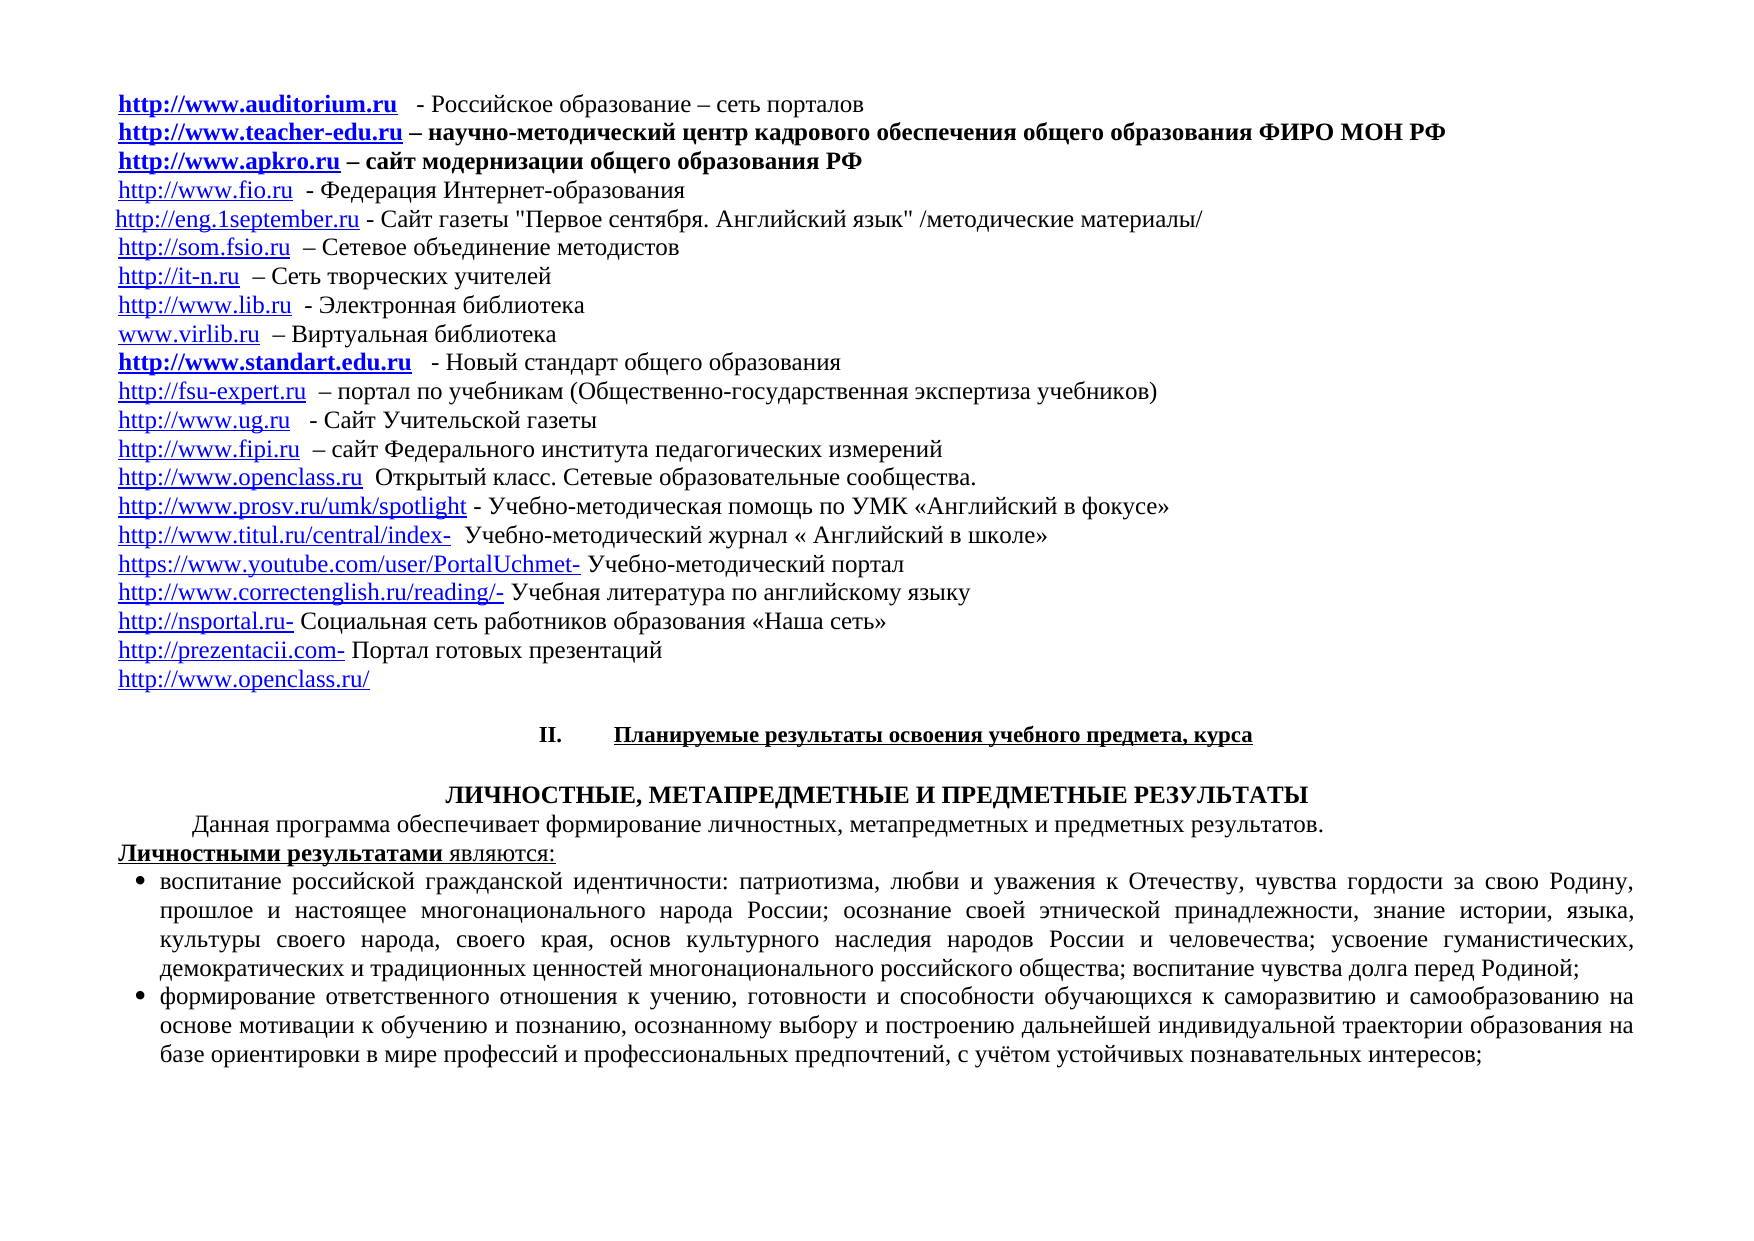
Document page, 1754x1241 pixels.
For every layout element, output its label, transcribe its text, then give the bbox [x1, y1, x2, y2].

list формирование ответственного отношения к учению, готовности и способности обучающихся к саморазвитию и самообразованию на основе мотивации к обучению и познанию, осознанному выбору и построению дальнейшей индивидуальной траектории образования на базе ориентировки в мире профессий и профессиональных предпочтений, с учётом устойчивых познавательных интересов; [136, 981, 1636, 1068]
list воспитание российской гражданской идентичности: патриотизма, любви и уважения к Отечеству, чувства гордости за свою Родину, прошлое и настоящее многонационального народа России; осознание своей этнической принадлежности, знание истории, языка, культуры своего народа, своего края, основ культурного наследия народов России и человечества; усвоение гуманистических, демократических и традиционных ценностей многонационального российского общества; воспитание чувства долга перед Родиной; [136, 866, 1636, 981]
text http://som.fsio.ru – Сетевое объединение методистов [118, 232, 1636, 261]
text http://www.openclass.ru/ [118, 664, 1636, 692]
text http://eng.1september.ru - Сайт газеты "Первое сентября. Английский язык" /методические материалы/ [115, 204, 1636, 232]
text http://www.correctenglish.ru/reading/- Учебная литература по английскому языку [118, 577, 1636, 606]
text http://www.fipi.ru – сайт Федерального института педагогических измерений [118, 434, 1636, 462]
text www.virlib.ru – Виртуальная библиотека [118, 319, 1636, 347]
text ЛИЧНОСТНЫЕ, МЕТАПРЕДМЕТНЫЕ И ПРЕДМЕТНЫЕ РЕЗУЛЬТАТЫ [118, 780, 1636, 809]
text http://www.lib.ru - Электронная библиотека [118, 290, 1636, 319]
text http://nsportal.ru- Социальная сеть работников образования «Наша сеть» [118, 606, 1636, 635]
text http://www.apkro.ru – сайт модернизации общего образования РФ [118, 146, 1636, 175]
text http://www.auditorium.ru - Российское образование – сеть порталов [118, 89, 1636, 117]
text http://www.openclass.ru Открытый класс. Сетевые образовательные сообщества. [118, 462, 1636, 491]
text http://www.ug.ru - Сайт Учительской газеты [118, 405, 1636, 434]
text Данная программа обеспечивает формирование личностных, метапредметных и предметных результатов. [118, 809, 1636, 838]
text http://it-n.ru – Сеть творческих учителей [118, 261, 1636, 290]
list Планируемые результаты освоения учебного предмета, курса [156, 721, 1636, 747]
text http://www.teacher-edu.ru – научно-методический центр кадрового обеспечения общего образования ФИРО МОН РФ [118, 117, 1636, 146]
text http://www.titul.ru/central/index- Учебно-методический журнал « Английский в школе» [118, 520, 1636, 549]
text http://fsu-expert.ru – портал по учебникам (Общественно-государственная экспертиза учебников) [118, 376, 1636, 405]
text http://www.prosv.ru/umk/spotlight - Учебно-методическая помощь по УМК «Английский в фокусе» [118, 491, 1636, 520]
text http://prezentacii.com- Портал готовых презентаций [118, 635, 1636, 664]
text http://www.fio.ru - Федерация Интернет-образования [118, 175, 1636, 204]
text http://www.standart.edu.ru - Новый стандарт общего образования [118, 347, 1636, 376]
text Личностными результатами являются: [118, 838, 1636, 866]
text https://www.youtube.com/user/PortalUchmet- Учебно-методический портал [118, 549, 1636, 577]
